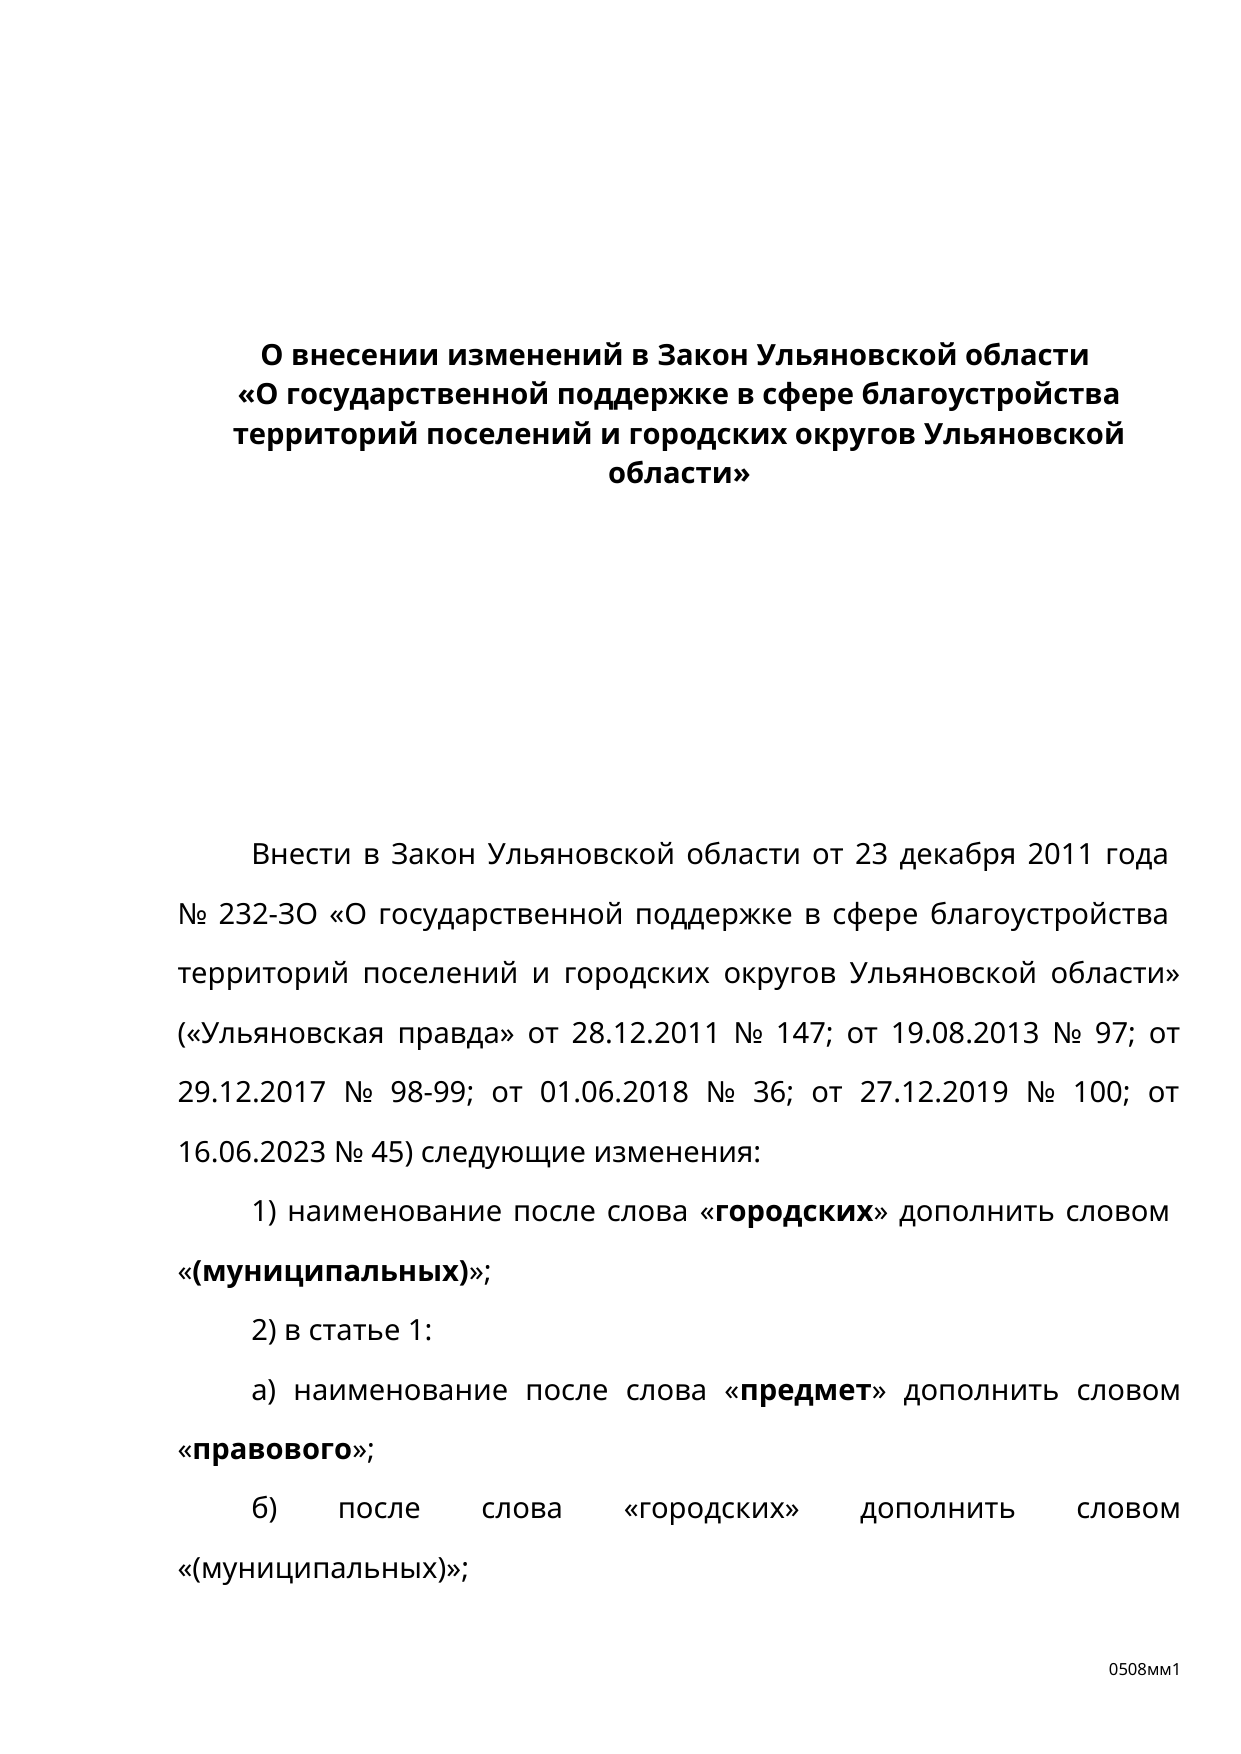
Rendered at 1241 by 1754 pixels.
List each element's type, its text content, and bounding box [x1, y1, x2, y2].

text 1) наименование после слова «городских» дополнить словом «(муниципальных)»; [177, 1190, 1181, 1289]
text 2) в статье 1: [177, 1309, 1181, 1349]
text О внесении изменений в Закон Ульяновской области «О государственной поддержке в сфере благоустройства территорий поселений и городских округов Ульяновской области» [177, 334, 1181, 492]
text а) наименование после слова «предмет» дополнить словом «правового»; [177, 1369, 1181, 1468]
text Внести в Закон Ульяновской области от 23 декабря 2011 года № 232-ЗО «О государственной поддержке в сфере благоустройства территорий поселений и городских округов Ульяновской области» («Ульяновская правда» от 28.12.2011 № 147; от 19.08.2013 № 97; от 29.12.2017 № 98-99; от 01.06.2018 № 36; от 27.12.2019 № 100; от 16.06.2023 № 45) следующие изменения: [177, 833, 1181, 1171]
text б) после слова «городских» дополнить словом «(муниципальных)»; [177, 1488, 1181, 1587]
